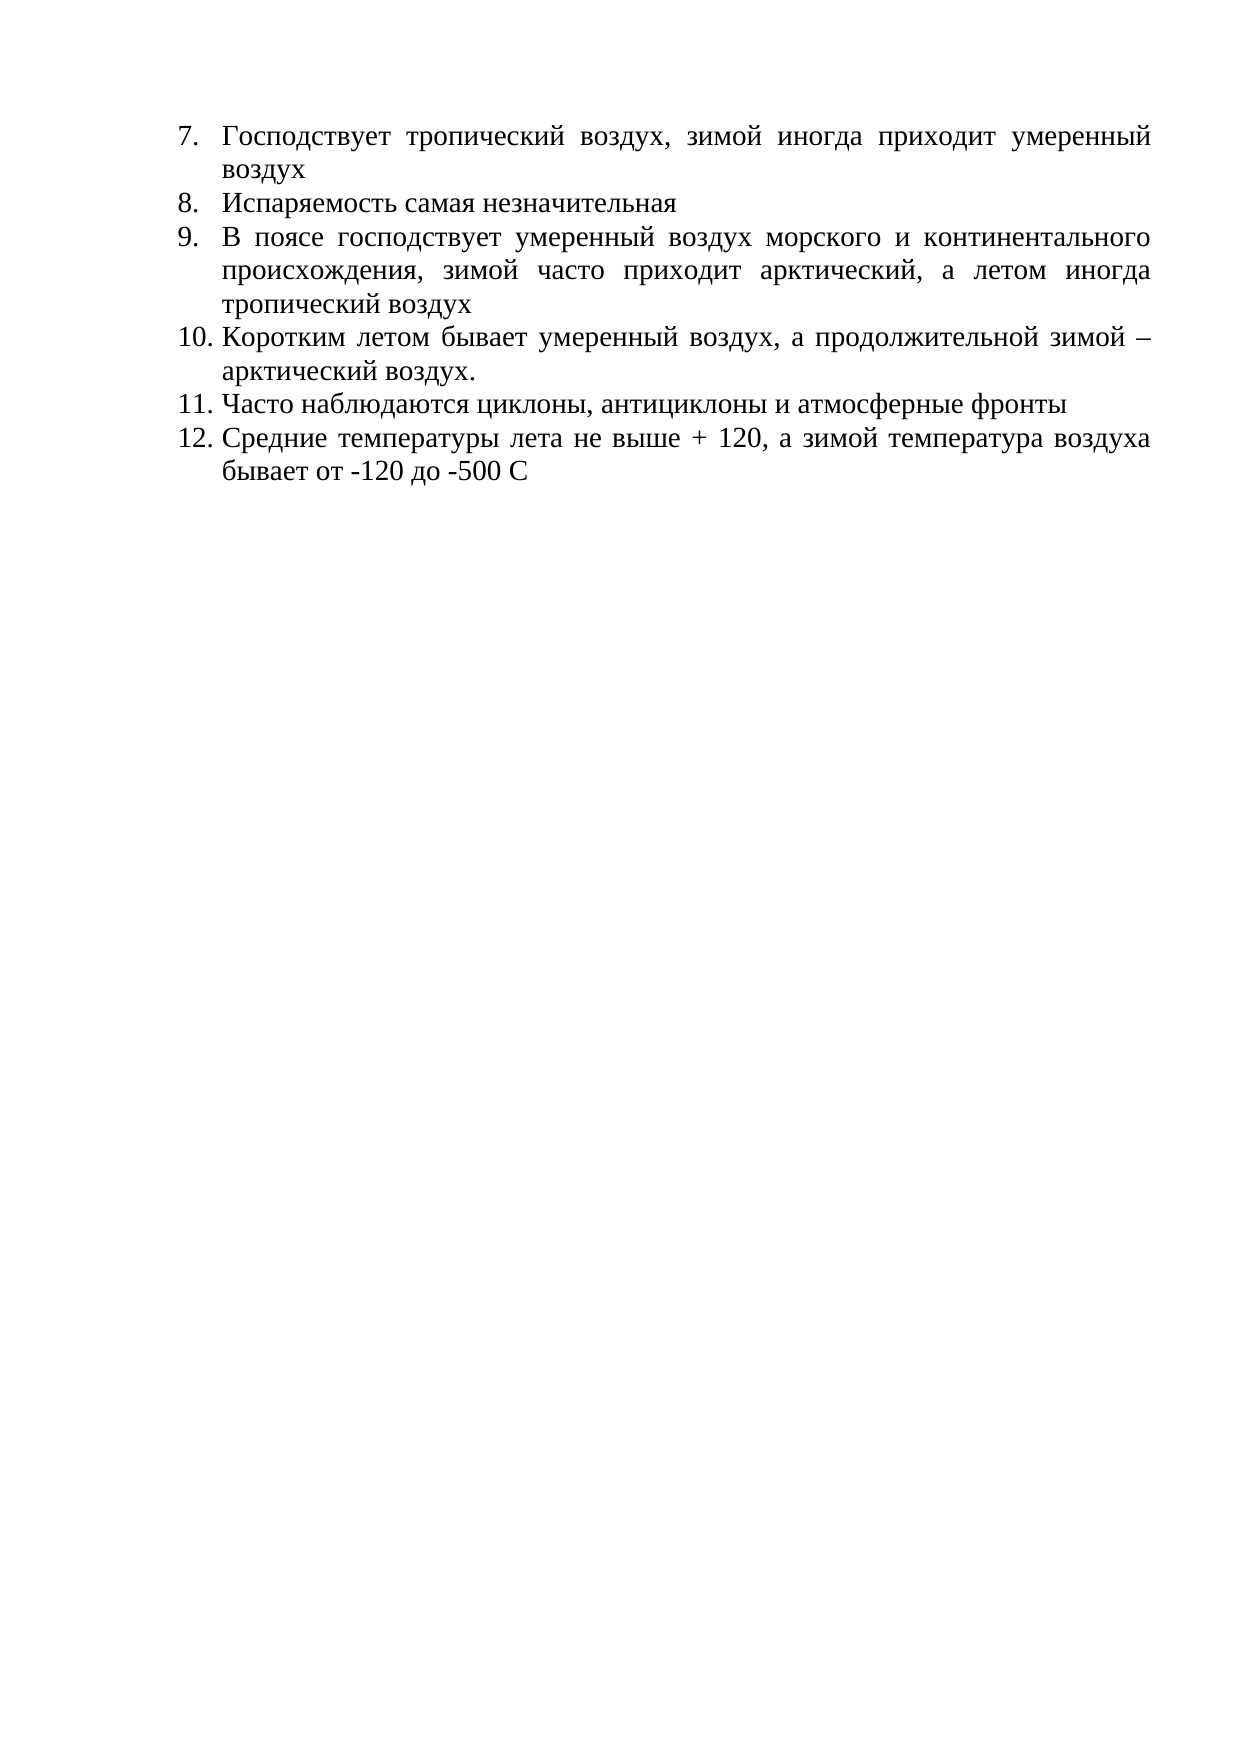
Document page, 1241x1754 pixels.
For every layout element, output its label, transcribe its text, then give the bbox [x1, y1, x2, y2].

list Часто наблюдаются циклоны, антициклоны и атмосферные фронты [177, 386, 1152, 420]
list Господствует тропический воздух, зимой иногда приходит умеренный воздух [177, 118, 1152, 185]
list В поясе господствует умеренный воздух морского и континентального происхождения, зимой часто приходит арктический, а летом иногда тропический воздух [177, 219, 1152, 319]
list Испаряемость самая незначительная [177, 185, 1152, 219]
list Средние температуры лета не выше + 120, а зимой температура воздуха бывает от -120 до -500 С [177, 420, 1152, 487]
list Коротким летом бывает умеренный воздух, а продолжительной зимой – арктический воздух. [177, 319, 1152, 386]
